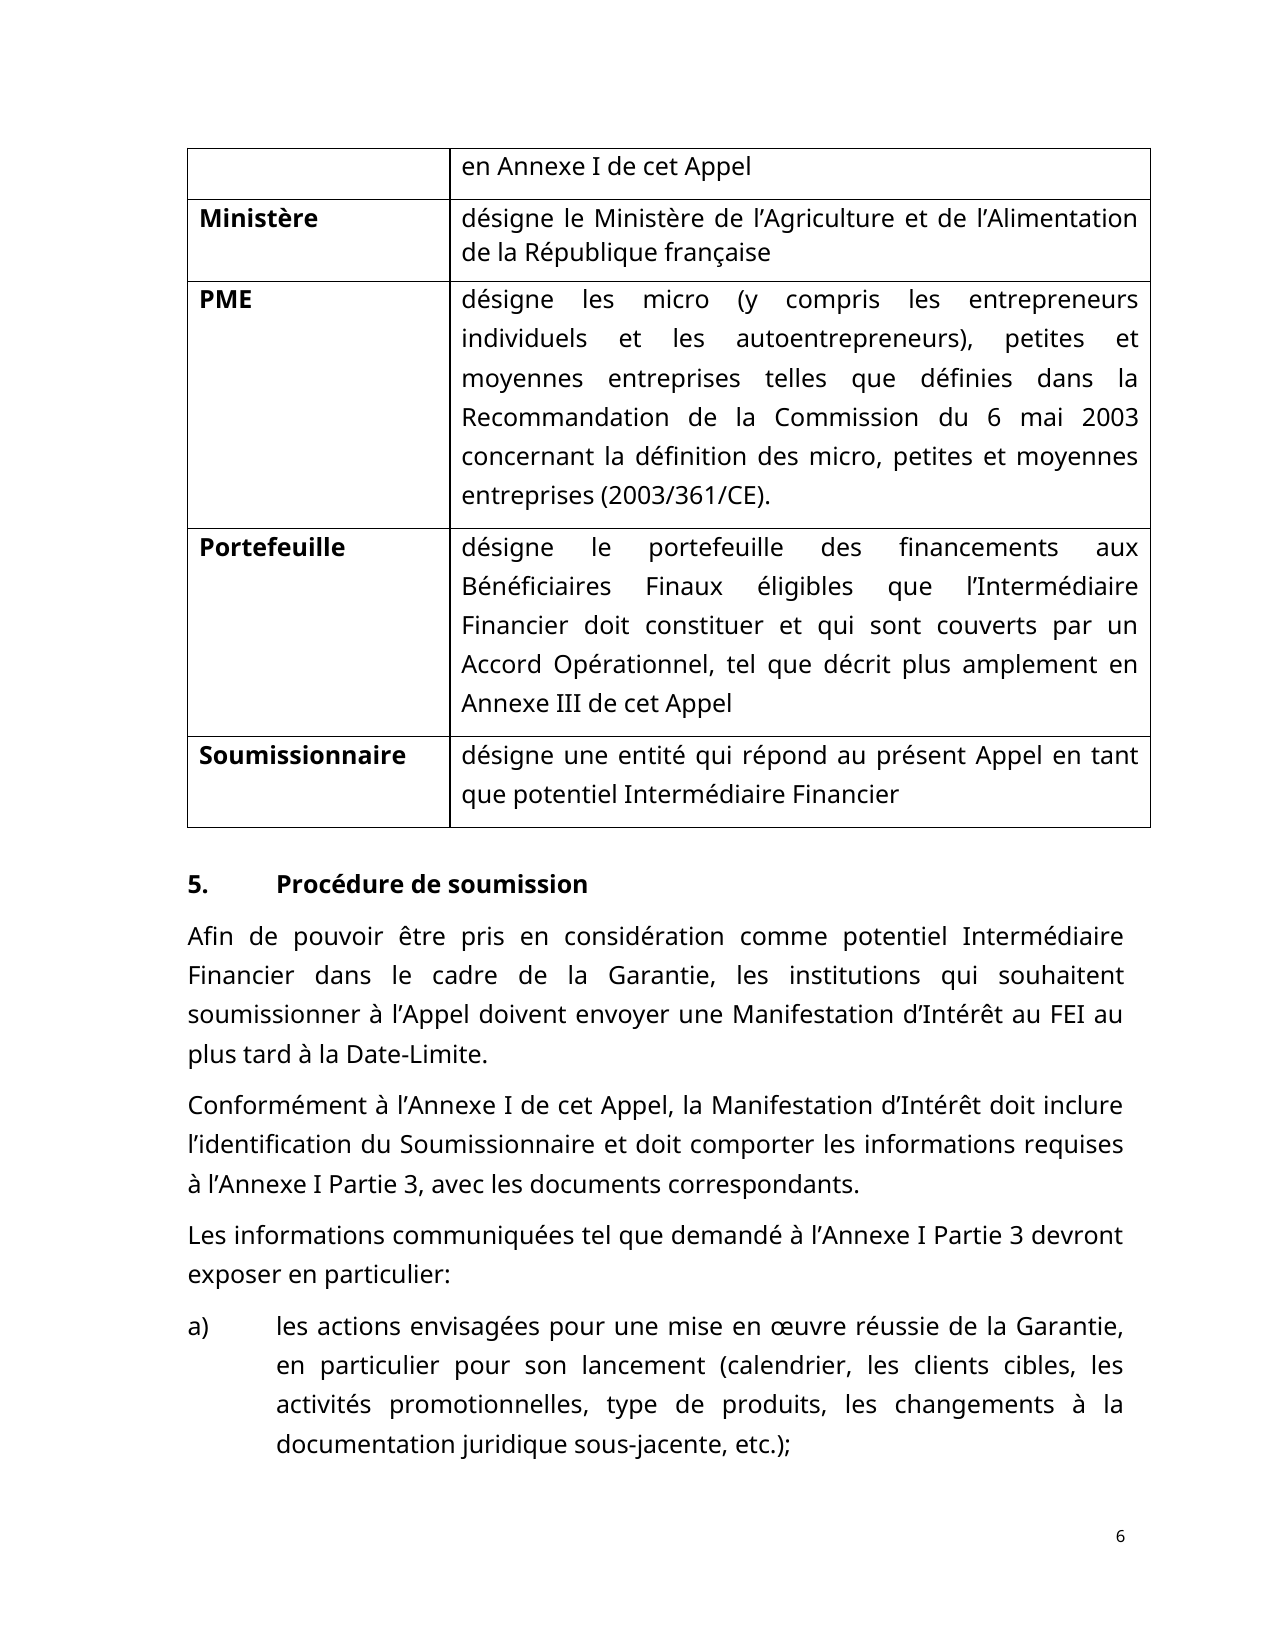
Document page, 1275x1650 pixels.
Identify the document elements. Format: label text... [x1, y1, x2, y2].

table_cell désigne les micro (y compris les entrepreneurs individuels et les autoentrepreneurs), petites et moyennes entreprises telles que définies dans la Recommandation de la Commission du 6 mai 2003 concernant la définition des micro, petites et moyennes entreprises (2003/361/CE). [451, 282, 1150, 528]
table_cell PME [188, 282, 449, 528]
text Afin de pouvoir être pris en considération comme potentiel Intermédiaire Financier dans le cadre de la Garantie, les institutions qui souhaitent soumissionner à l’Appel doivent envoyer une Manifestation d’Intérêt au FEI au plus tard à la Date-Limite. [187, 919, 1125, 1070]
list les actions envisagées pour une mise en œuvre réussie de la Garantie, en particulier pour son lancement (calendrier, les clients cibles, les activités promotionnelles, type de produits, les changements à la documentation juridique sous-jacente, etc.); [187, 1309, 1125, 1460]
list Procédure de soumission [187, 867, 1125, 901]
table_cell désigne une entité qui répond au présent Appel en tant que potentiel Intermédiaire Financier [451, 737, 1150, 827]
table_cell Soumissionnaire [188, 737, 449, 827]
text Les informations communiquées tel que demandé à l’Annexe I Partie 3 devront exposer en particulier: [187, 1218, 1125, 1291]
table_cell désigne le portefeuille des financements aux Bénéficiaires Finaux éligibles que l’Intermédiaire Financier doit constituer et qui sont couverts par un Accord Opérationnel, tel que décrit plus amplement en Annexe III de cet Appel [451, 529, 1150, 736]
table_cell Ministère [188, 200, 449, 281]
text Conformément à l’Annexe I de cet Appel, la Manifestation d’Intérêt doit inclure l’identification du Soumissionnaire et doit comporter les informations requises à l’Annexe I Partie 3, avec les documents correspondants. [187, 1088, 1125, 1200]
table_cell désigne le Ministère de l’Agriculture et de l’Alimentation de la République française [451, 200, 1150, 281]
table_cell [451, 149, 1150, 199]
table_cell Portefeuille [188, 529, 449, 736]
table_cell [188, 149, 449, 199]
